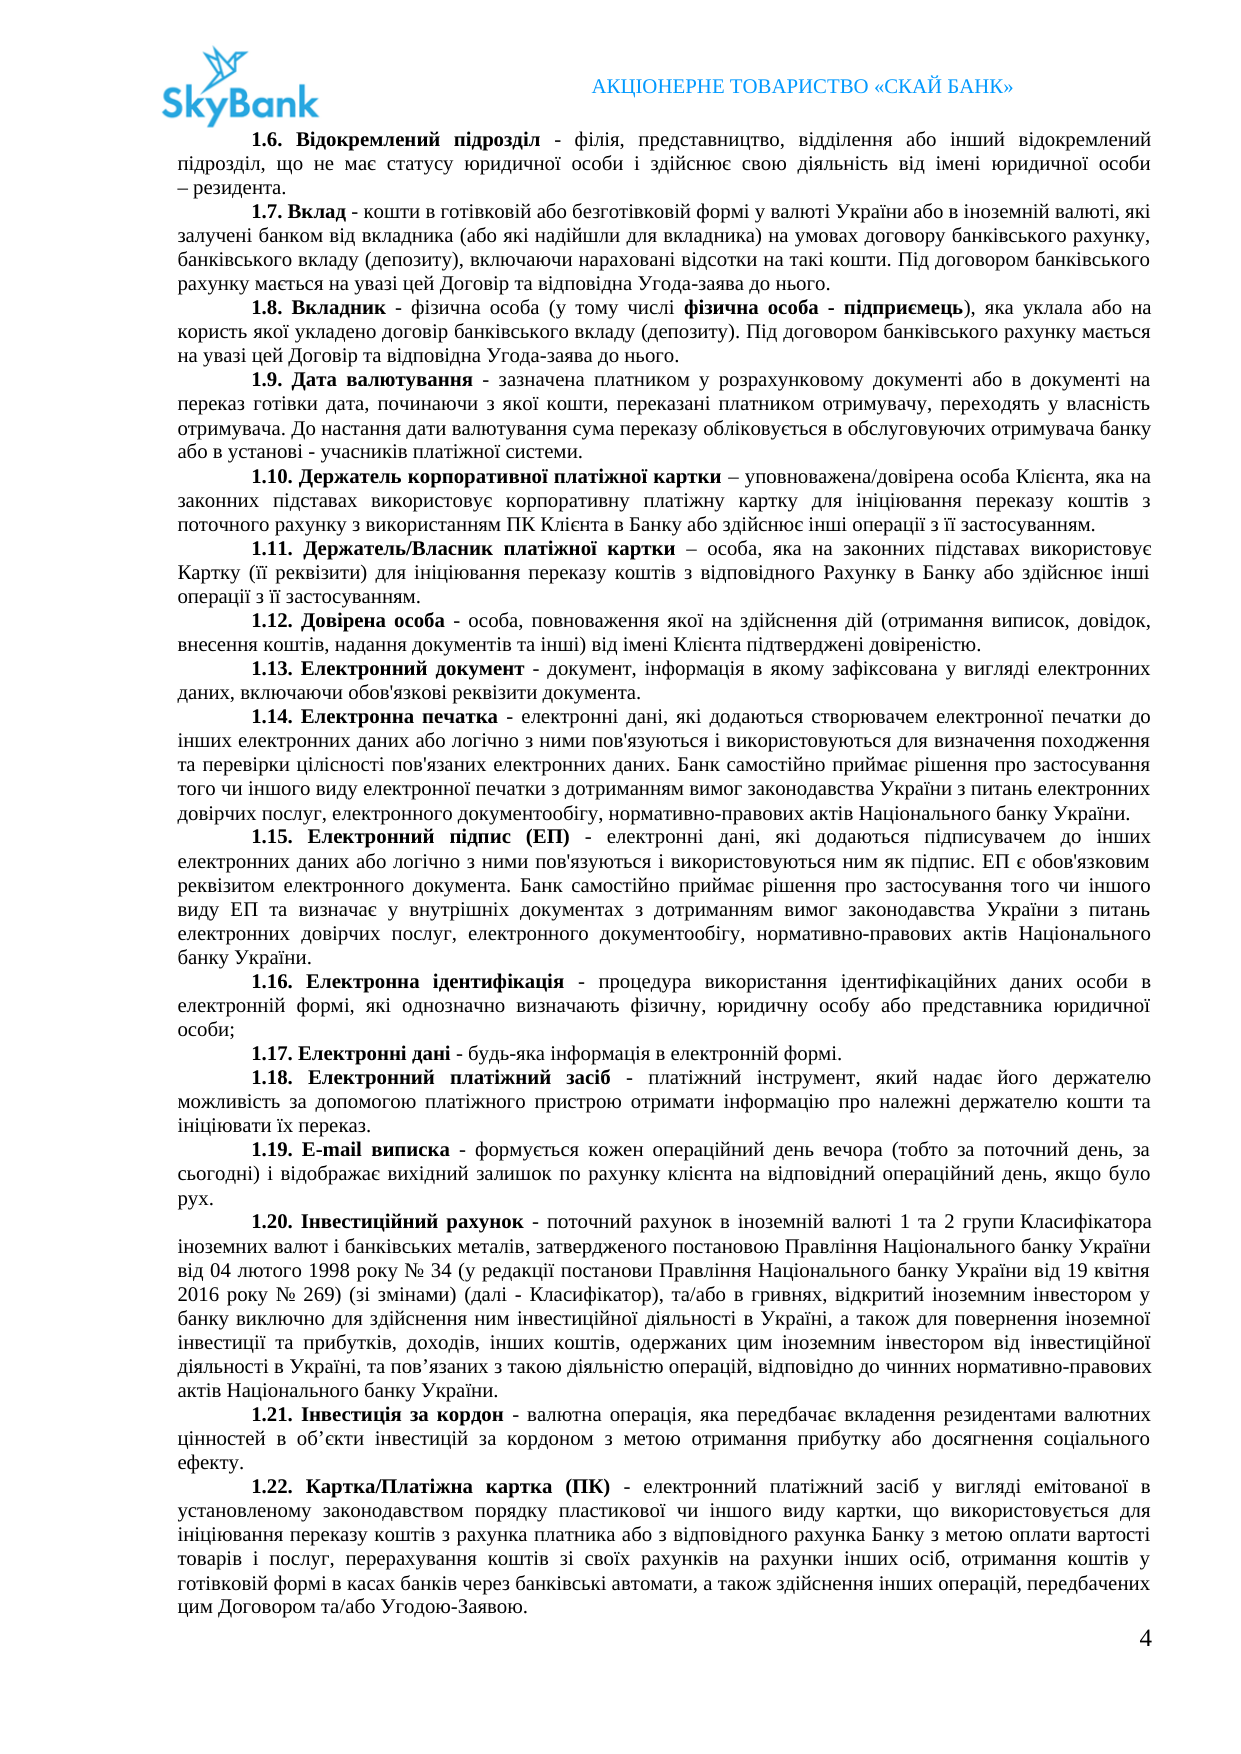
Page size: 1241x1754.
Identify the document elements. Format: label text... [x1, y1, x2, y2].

text 1.10. Держатель корпоративної платіжної картки – уповноважена/довірена особа Клієнта, яка на законних підставах використовує корпоративну платіжну картку для ініціювання переказу коштів з поточного рахунку з використанням ПК Клієнта в Банку або здійснює інші операції з її застосуванням. [177, 463, 1152, 536]
text 1.7. Вклад - кошти в готівковій або безготівковій формі у валюті України або в іноземній валюті, які залучені банком від вкладника (або які надійшли для вкладника) на умовах договору банківського рахунку, банківського вкладу (депозиту), включаючи нараховані відсотки на такі кошти. Під договором банківського рахунку мається на увазі цей Договір та відповідна Угода-заява до нього. [177, 199, 1152, 295]
text 1.16. Електронна ідентифікація - процедура використання ідентифікаційних даних особи в електронній формі, які однозначно визначають фізичну, юридичну особу або представника юридичної особи; [177, 969, 1152, 1041]
text 1.6. Відокремлений підрозділ - філія, представництво, відділення або інший відокремлений підрозділ, що не має статусу юридичної особи і здійснює свою діяльність від імені юридичної особи – резидента. [177, 127, 1152, 199]
text 1.11. Держатель/Власник платіжної картки – особа, яка на законних підставах використовує Картку (її реквізити) для ініціювання переказу коштів з відповідного Рахунку в Банку або здійснює інші операції з її застосуванням. [177, 536, 1152, 608]
text 1.9. Дата валютування - зазначена платником у розрахунковому документі або в документі на переказ готівки дата, починаючи з якої кошти, переказані платником отримувачу, переходять у власність отримувача. До настання дати валютування сума переказу обліковується в обслуговуючих отримувача банку або в установі - учасників платіжної системи. [177, 367, 1152, 463]
text 1.18. Електронний платіжний засіб - платіжний інструмент, який надає його держателю можливість за допомогою платіжного пристрою отримати інформацію про належні держателю кошти та ініціювати їх переказ. [177, 1065, 1152, 1137]
text 1.13. Електронний документ - документ, інформація в якому зафіксована у вигляді електронних даних, включаючи обов'язкові реквізити документа. [177, 656, 1152, 704]
text 1.19. Е-mail виписка - формується кожен операційний день вечора (тобто за поточний день, за сьогодні) і відображає вихідний залишок по рахунку клієнта на відповідний операційний день, якщо було рух. [177, 1137, 1152, 1209]
text 1.8. Вкладник - фізична особа (у тому числі фізична особа - підприємець), яка уклала або на користь якої укладено договір банківського вкладу (депозиту). Під договором банківського рахунку мається на увазі цей Договір та відповідна Угода-заява до нього. [177, 295, 1152, 367]
text 1.21. Інвестиція за кордон - валютна операція, яка передбачає вкладення резидентами валютних цінностей в об’єкти інвестицій за кордоном з метою отримання прибутку або досягнення соціального ефекту. [177, 1402, 1152, 1474]
text 1.22. Картка/Платіжна картка (ПК) - електронний платіжний засіб у вигляді емітованої в установленому законодавством порядку пластикової чи іншого виду картки, що використовується для ініціювання переказу коштів з рахунка платника або з відповідного рахунка Банку з метою оплати вартості товарів і послуг, перерахування коштів зі своїх рахунків на рахунки інших осіб, отримання коштів у готівковій формі в касах банків через банківські автомати, а також здійснення інших операцій, передбачених цим Договором та/або Угодою-Заявою. [177, 1474, 1152, 1618]
picture [142, 35, 349, 140]
text 1.17. Електронні дані - будь-яка інформація в електронній формі. [177, 1041, 1152, 1065]
text 1.14. Електронна печатка - електронні дані, які додаються створювачем електронної печатки до інших електронних даних або логічно з ними пов'язуються і використовуються для визначення походження та перевірки цілісності пов'язаних електронних даних. Банк самостійно приймає рішення про застосування того чи іншого виду електронної печатки з дотриманням вимог законодавства України з питань електронних довірчих послуг, електронного документообігу, нормативно-правових актів Національного банку України. [177, 704, 1152, 824]
text 1.20. Інвестиційний рахунок - поточний рахунок в іноземній валюті 1 та 2 групи Класифікатора іноземних валют і банківських металів, затвердженого постановою Правління Національного банку України від 04 лютого 1998 року № 34 (у редакції постанови Правління Національного банку України від 19 квітня 2016 року № 269) (зі змінами) (далі - Класифікатор), та/або в гривнях, відкритий іноземним інвестором у банку виключно для здійснення ним інвестиційної діяльності в Україні, а також для повернення іноземної інвестиції та прибутків, доходів, інших коштів, одержаних цим іноземним інвестором від інвестиційної діяльності в Україні, та пов’язаних з такою діяльністю операцій, відповідно до чинних нормативно-правових актів Національного банку України. [177, 1209, 1152, 1402]
text 1.12. Довірена особа - особа, повноваження якої на здійснення дій (отримання виписок, довідок, внесення коштів, надання документів та інші) від імені Клієнта підтверджені довіреністю. [177, 608, 1152, 656]
text 1.15. Електронний підпис (ЕП) - електронні дані, які додаються підписувачем до інших електронних даних або логічно з ними пов'язуються і використовуються ним як підпис. ЕП є обов'язковим реквізитом електронного документа. Банк самостійно приймає рішення про застосування того чи іншого виду ЕП та визначає у внутрішніх документах з дотриманням вимог законодавства України з питань електронних довірчих послуг, електронного документообігу, нормативно-правових актів Національного банку України. [177, 824, 1152, 969]
